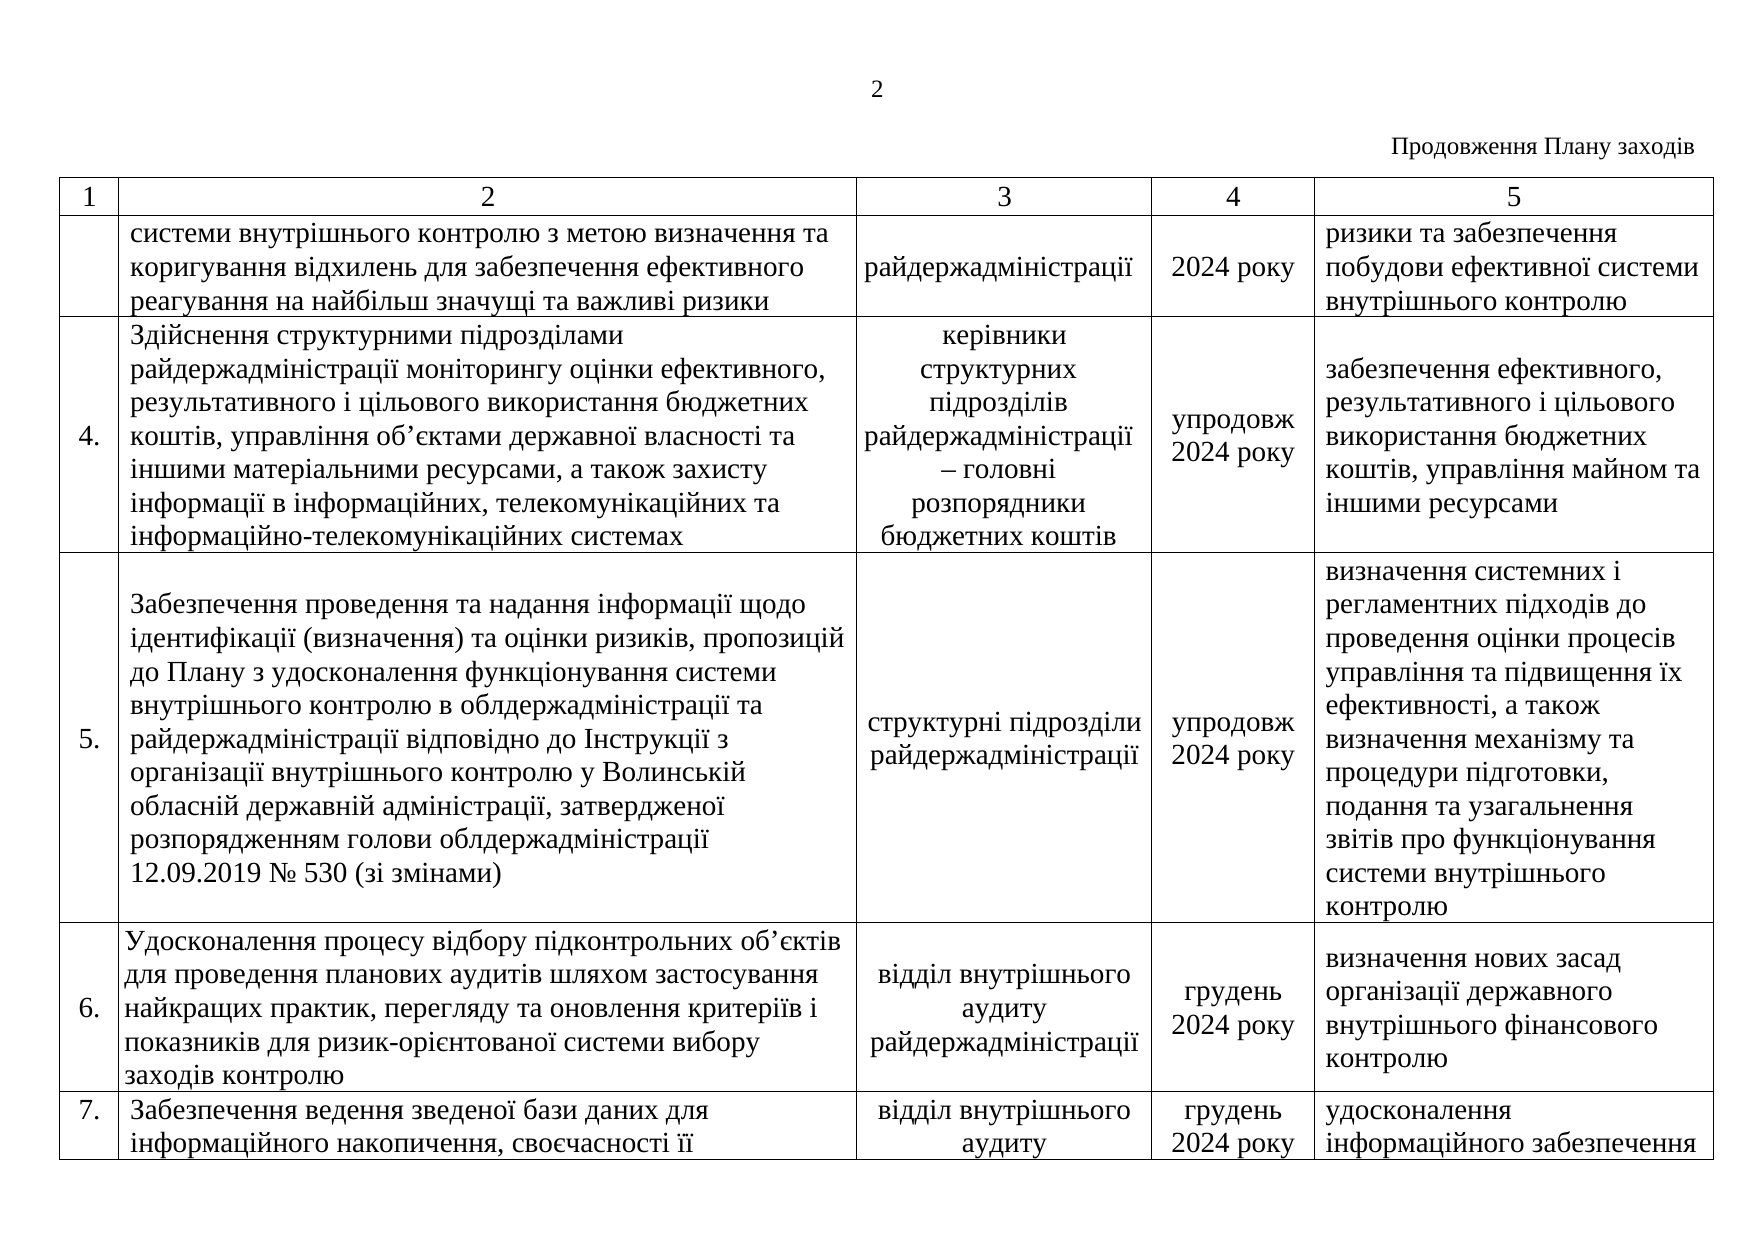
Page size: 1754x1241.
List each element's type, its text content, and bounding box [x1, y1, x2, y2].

table_cell відділ внутрішнього аудиту райдержадміністрації [857, 923, 1151, 1091]
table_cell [119, 216, 856, 316]
table_cell упродовж 2024 року [1152, 553, 1314, 922]
table_header 2 [119, 178, 856, 214]
table_cell 6. [60, 923, 118, 1091]
table_cell Здійснення структурними підрозділами райдержадміністрації моніторингу оцінки ефективного, результативного і цільового використання бюджетних коштів, управління об’єктами державної власності та іншими матеріальними ресурсами, а також захисту інформації в інформаційних, телекомунікаційних та інформаційно-телекомунікаційних системах [119, 317, 856, 552]
table_cell 5. [60, 553, 118, 922]
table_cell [1315, 216, 1713, 316]
table_header 5 [1315, 178, 1713, 214]
table_header 4 [1152, 178, 1314, 214]
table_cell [857, 216, 1151, 316]
table_cell Удосконалення процесу відбору підконтрольних об’єктів для проведення планових аудитів шляхом застосування найкращих практик, перегляду та оновлення критеріїв і показників для ризик-орієнтованої системи вибору заходів контролю [119, 923, 856, 1091]
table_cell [119, 1092, 856, 1159]
table_cell керівники структурних підрозділів райдержадміністрації – головні розпорядники бюджетних коштів [857, 317, 1151, 552]
table_cell грудень 2024 року [1152, 1092, 1314, 1159]
table_cell грудень 2024 року [1152, 923, 1314, 1091]
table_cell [1315, 1092, 1713, 1159]
table_cell упродовж 2024 року [1152, 216, 1314, 316]
table_header 3 [857, 178, 1151, 214]
table_cell структурні підрозділи райдержадміністрації [857, 553, 1151, 922]
table_cell упродовж 2024 року [1152, 317, 1314, 552]
table_cell Забезпечення проведення та надання інформації щодо ідентифікації (визначення) та оцінки ризиків, пропозицій до Плану з удосконалення функціонування системи внутрішнього контролю в облдержадміністрації та райдержадміністрації відповідно до Інструкції з організації внутрішнього контролю у Волинській обласній державній адміністрації, затвердженої розпорядженням голови облдержадміністрації 12.09.2019 № 530 (зі змінами) [119, 553, 856, 922]
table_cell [857, 1092, 1151, 1159]
table_header 1 [60, 178, 118, 214]
table_cell 4. [60, 317, 118, 552]
table_cell визначення системних і регламентних підходів до проведення оцінки процесів управління та підвищення їх ефективності, а також визначення механізму та процедури підготовки, подання та узагальнення звітів про функціонування системи внутрішнього контролю [1315, 553, 1713, 922]
table_cell 3. [60, 216, 118, 316]
table_cell визначення нових засад організації державного внутрішнього фінансового контролю [1315, 923, 1713, 1091]
table_cell забезпечення ефективного, результативного і цільового використання бюджетних коштів, управління майном та іншими ресурсами [1315, 317, 1713, 552]
table_cell 7. [60, 1092, 118, 1159]
